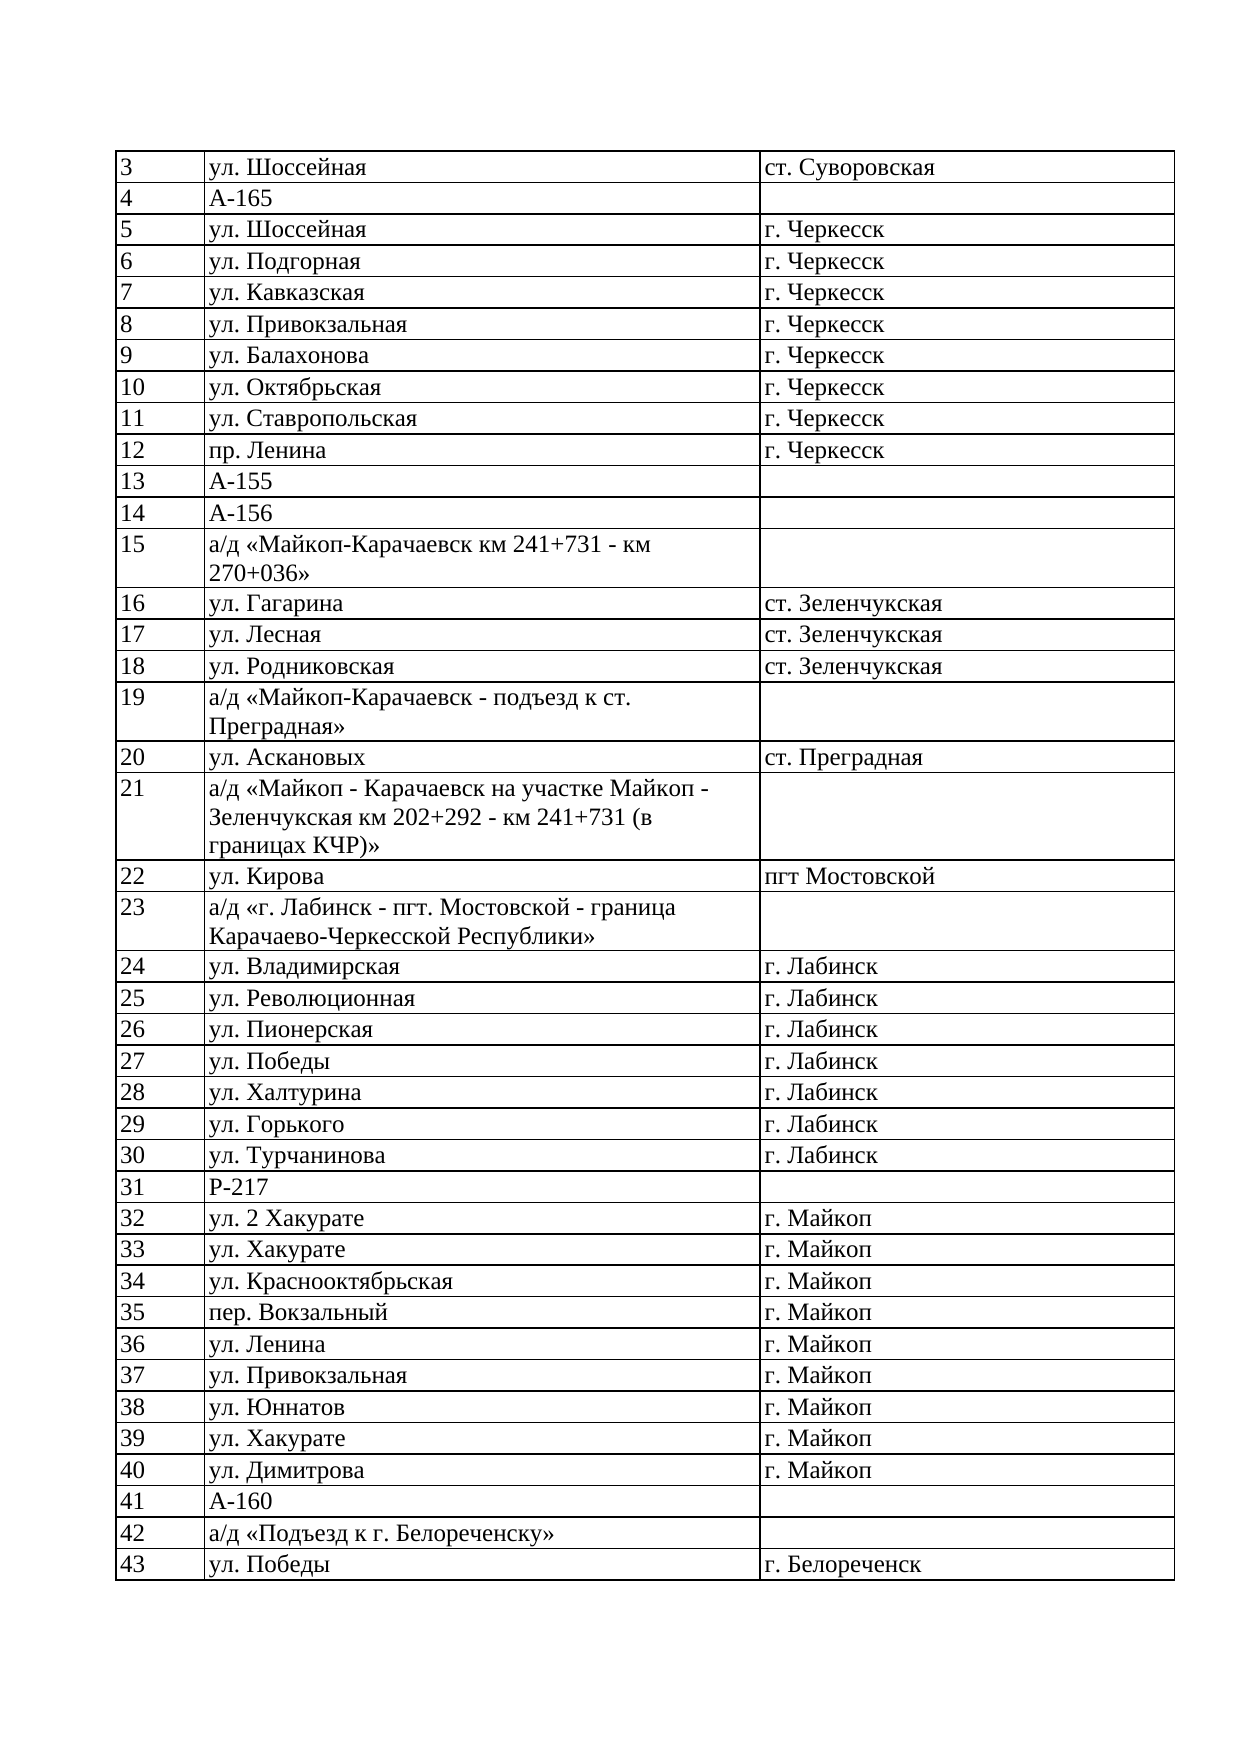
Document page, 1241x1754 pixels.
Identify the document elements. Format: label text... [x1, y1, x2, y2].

table_cell ст. Зеленчукская [761, 588, 1174, 618]
table_cell ул. Шоссейная [205, 152, 759, 181]
table_cell ул. Горького [205, 1109, 759, 1138]
table_cell ул. Подгорная [205, 246, 759, 276]
table_cell [761, 1172, 1174, 1201]
table_cell г. Черкесск [761, 340, 1174, 370]
table_cell [761, 466, 1174, 496]
table_cell А-155 [205, 466, 759, 496]
table_cell [761, 498, 1174, 527]
table_cell 16 [117, 588, 204, 618]
table_cell ул. Кавказская [205, 277, 759, 307]
table_cell г. Лабинск [761, 951, 1174, 981]
table_cell г. Майкоп [761, 1455, 1174, 1484]
table_cell г. Белореченск [761, 1549, 1174, 1579]
table_cell 27 [117, 1046, 204, 1076]
table_cell а/д «Майкоп-Карачаевск км 241+731 - км 270+036» [205, 529, 759, 587]
table_cell г. Лабинск [761, 1109, 1174, 1138]
table_cell ул. Ставропольская [205, 403, 759, 433]
table_cell 9 [117, 340, 204, 370]
table_cell 6 [117, 246, 204, 276]
table_cell 42 [117, 1518, 204, 1547]
table_cell г. Лабинск [761, 983, 1174, 1013]
table_cell ул. Пионерская [205, 1014, 759, 1044]
table_cell 43 [117, 1549, 204, 1579]
table_cell 18 [117, 651, 204, 681]
table_cell 13 [117, 466, 204, 496]
table_cell [761, 1486, 1174, 1516]
table_cell 7 [117, 277, 204, 307]
table_cell г. Майкоп [761, 1203, 1174, 1233]
table_cell ул. Гагарина [205, 588, 759, 618]
table_cell ул. Ленина [205, 1329, 759, 1359]
table_cell 10 [117, 372, 204, 402]
table_cell г. Черкесск [761, 215, 1174, 244]
table_cell 3 [117, 152, 204, 181]
table_cell 31 [117, 1172, 204, 1201]
table_cell Р-217 [205, 1172, 759, 1201]
table_cell 28 [117, 1077, 204, 1107]
table_cell пер. Вокзальный [205, 1297, 759, 1327]
table_cell ул. Халтурина [205, 1077, 759, 1107]
table_cell 30 [117, 1140, 204, 1170]
table_cell г. Майкоп [761, 1329, 1174, 1359]
table_cell г. Лабинск [761, 1077, 1174, 1107]
table_cell г. Черкесск [761, 372, 1174, 402]
table_cell [761, 183, 1174, 213]
table_cell ул. Победы [205, 1549, 759, 1579]
table_cell 25 [117, 983, 204, 1013]
table_cell А-160 [205, 1486, 759, 1516]
table_cell 39 [117, 1423, 204, 1453]
table_cell ул. Владимирская [205, 951, 759, 981]
table_cell 35 [117, 1297, 204, 1327]
table_cell [761, 1518, 1174, 1547]
table_cell [761, 892, 1174, 950]
table_cell ст. Преградная [761, 742, 1174, 771]
table_cell ул. Привокзальная [205, 309, 759, 339]
table_cell г. Лабинск [761, 1046, 1174, 1076]
table_cell г. Майкоп [761, 1266, 1174, 1296]
table_cell ул. Родниковская [205, 651, 759, 681]
table_cell [761, 773, 1174, 859]
table_cell ст. Зеленчукская [761, 651, 1174, 681]
table_cell г. Майкоп [761, 1392, 1174, 1422]
table_cell г. Майкоп [761, 1360, 1174, 1390]
table_cell 22 [117, 861, 204, 891]
table_cell ул. Победы [205, 1046, 759, 1076]
table_cell 20 [117, 742, 204, 771]
table_cell ул. Хакурате [205, 1235, 759, 1264]
table_cell 21 [117, 773, 204, 859]
table_cell 37 [117, 1360, 204, 1390]
table_cell 15 [117, 529, 204, 587]
table_cell ул. Димитрова [205, 1455, 759, 1484]
table_cell ул. Октябрьская [205, 372, 759, 402]
table_cell 33 [117, 1235, 204, 1264]
table_cell ул. Турчанинова [205, 1140, 759, 1170]
table_cell 17 [117, 620, 204, 649]
table_cell [761, 529, 1174, 587]
table_cell а/д «Майкоп-Карачаевск - подъезд к ст. Преградная» [205, 683, 759, 740]
table_cell пгт Мостовской [761, 861, 1174, 891]
table_cell ст. Зеленчукская [761, 620, 1174, 649]
table_cell г. Майкоп [761, 1297, 1174, 1327]
table_cell 34 [117, 1266, 204, 1296]
table_cell 11 [117, 403, 204, 433]
table_cell 38 [117, 1392, 204, 1422]
table_cell 36 [117, 1329, 204, 1359]
table_cell ул. Юннатов [205, 1392, 759, 1422]
table_cell 29 [117, 1109, 204, 1138]
table_cell 12 [117, 435, 204, 464]
table_cell [761, 683, 1174, 740]
table_cell г. Лабинск [761, 1014, 1174, 1044]
table_cell ул. Привокзальная [205, 1360, 759, 1390]
table_cell г. Черкесск [761, 309, 1174, 339]
table_cell А-165 [205, 183, 759, 213]
table_cell ст. Суворовская [761, 152, 1174, 181]
table_cell 23 [117, 892, 204, 950]
table_cell а/д «Майкоп - Карачаевск на участке Майкоп - Зеленчукская км 202+292 - км 241+731 (в границах КЧР)» [205, 773, 759, 859]
table_cell 24 [117, 951, 204, 981]
table_cell 8 [117, 309, 204, 339]
table_cell ул. Шоссейная [205, 215, 759, 244]
table_cell ул. Хакурате [205, 1423, 759, 1453]
table_cell пр. Ленина [205, 435, 759, 464]
table_cell а/д «г. Лабинск - пгт. Мостовской - граница Карачаево-Черкесской Республики» [205, 892, 759, 950]
table_cell 32 [117, 1203, 204, 1233]
table_cell ул. Краснооктябрьская [205, 1266, 759, 1296]
table_cell ул. Балахонова [205, 340, 759, 370]
table_cell г. Черкесск [761, 246, 1174, 276]
table_cell 41 [117, 1486, 204, 1516]
table_cell г. Черкесск [761, 403, 1174, 433]
table_cell 4 [117, 183, 204, 213]
table_cell 40 [117, 1455, 204, 1484]
table_cell 5 [117, 215, 204, 244]
table_cell г. Черкесск [761, 435, 1174, 464]
table_cell г. Лабинск [761, 1140, 1174, 1170]
table_cell ул. Лесная [205, 620, 759, 649]
table_cell г. Черкесск [761, 277, 1174, 307]
table_cell а/д «Подъезд к г. Белореченску» [205, 1518, 759, 1547]
table_cell г. Майкоп [761, 1423, 1174, 1453]
table_cell ул. Революционная [205, 983, 759, 1013]
table_cell г. Майкоп [761, 1235, 1174, 1264]
table_cell ул. Кирова [205, 861, 759, 891]
table_cell 26 [117, 1014, 204, 1044]
table_cell А-156 [205, 498, 759, 527]
table_cell ул. Аскановых [205, 742, 759, 771]
table_cell 19 [117, 683, 204, 740]
table_cell 14 [117, 498, 204, 527]
table_cell ул. 2 Хакурате [205, 1203, 759, 1233]
